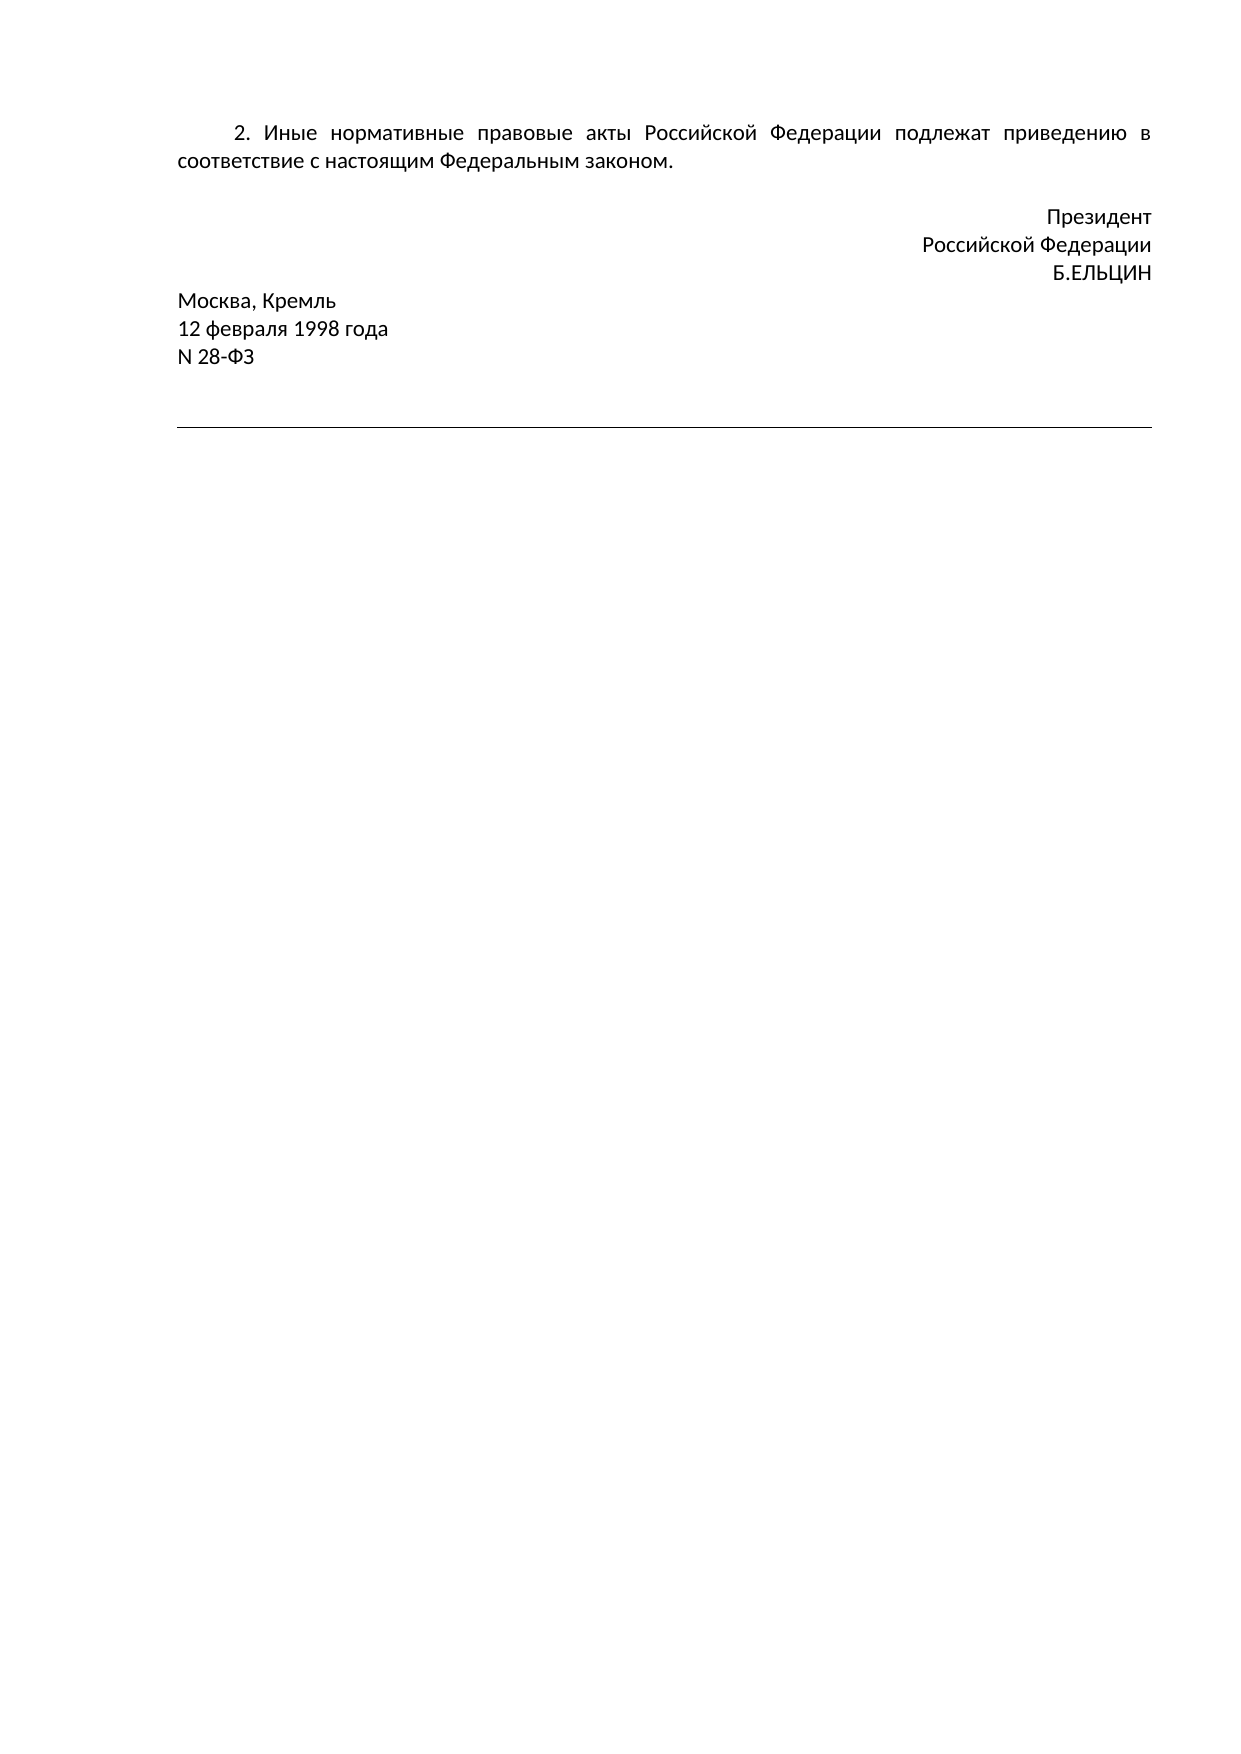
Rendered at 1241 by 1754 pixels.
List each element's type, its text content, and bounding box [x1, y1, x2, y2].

text Российской Федерации [177, 230, 1152, 258]
text N 28-ФЗ [177, 342, 1152, 370]
text Б.ЕЛЬЦИН [177, 258, 1152, 286]
text 2. Иные нормативные правовые акты Российской Федерации подлежат приведению в соответствие с настоящим Федеральным законом. [177, 118, 1152, 174]
text 12 февраля 1998 года [177, 314, 1152, 342]
text Президент [177, 202, 1152, 230]
text Москва, Кремль [177, 286, 1152, 314]
